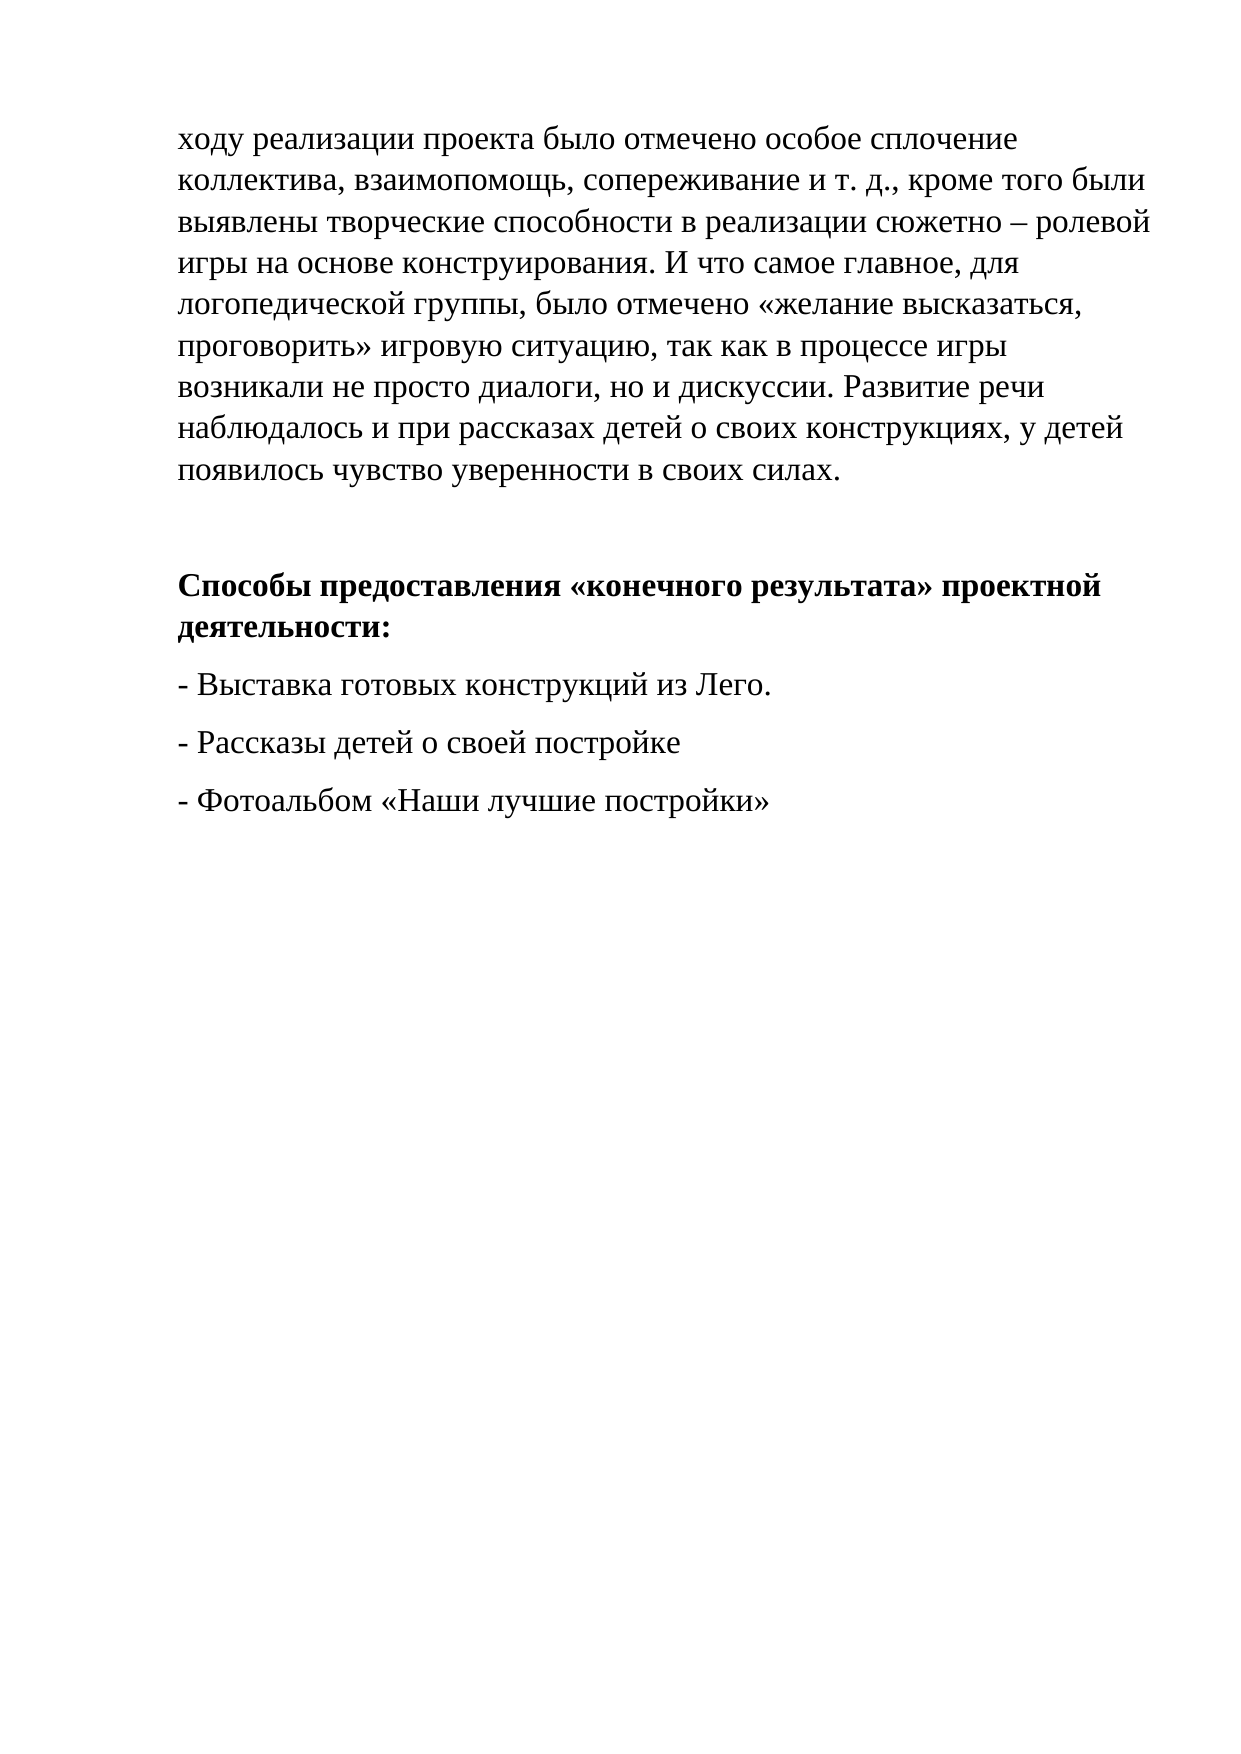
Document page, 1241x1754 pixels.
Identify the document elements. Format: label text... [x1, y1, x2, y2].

text - Фотоальбом «Наши лучшие постройки» [177, 780, 1152, 819]
text - Выставка готовых конструкций из Лего. [177, 664, 1152, 703]
text Способы предоставления «конечного результата» проектной деятельности: [177, 565, 1152, 645]
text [177, 118, 1152, 487]
text - Рассказы детей о своей постройке [177, 722, 1152, 761]
